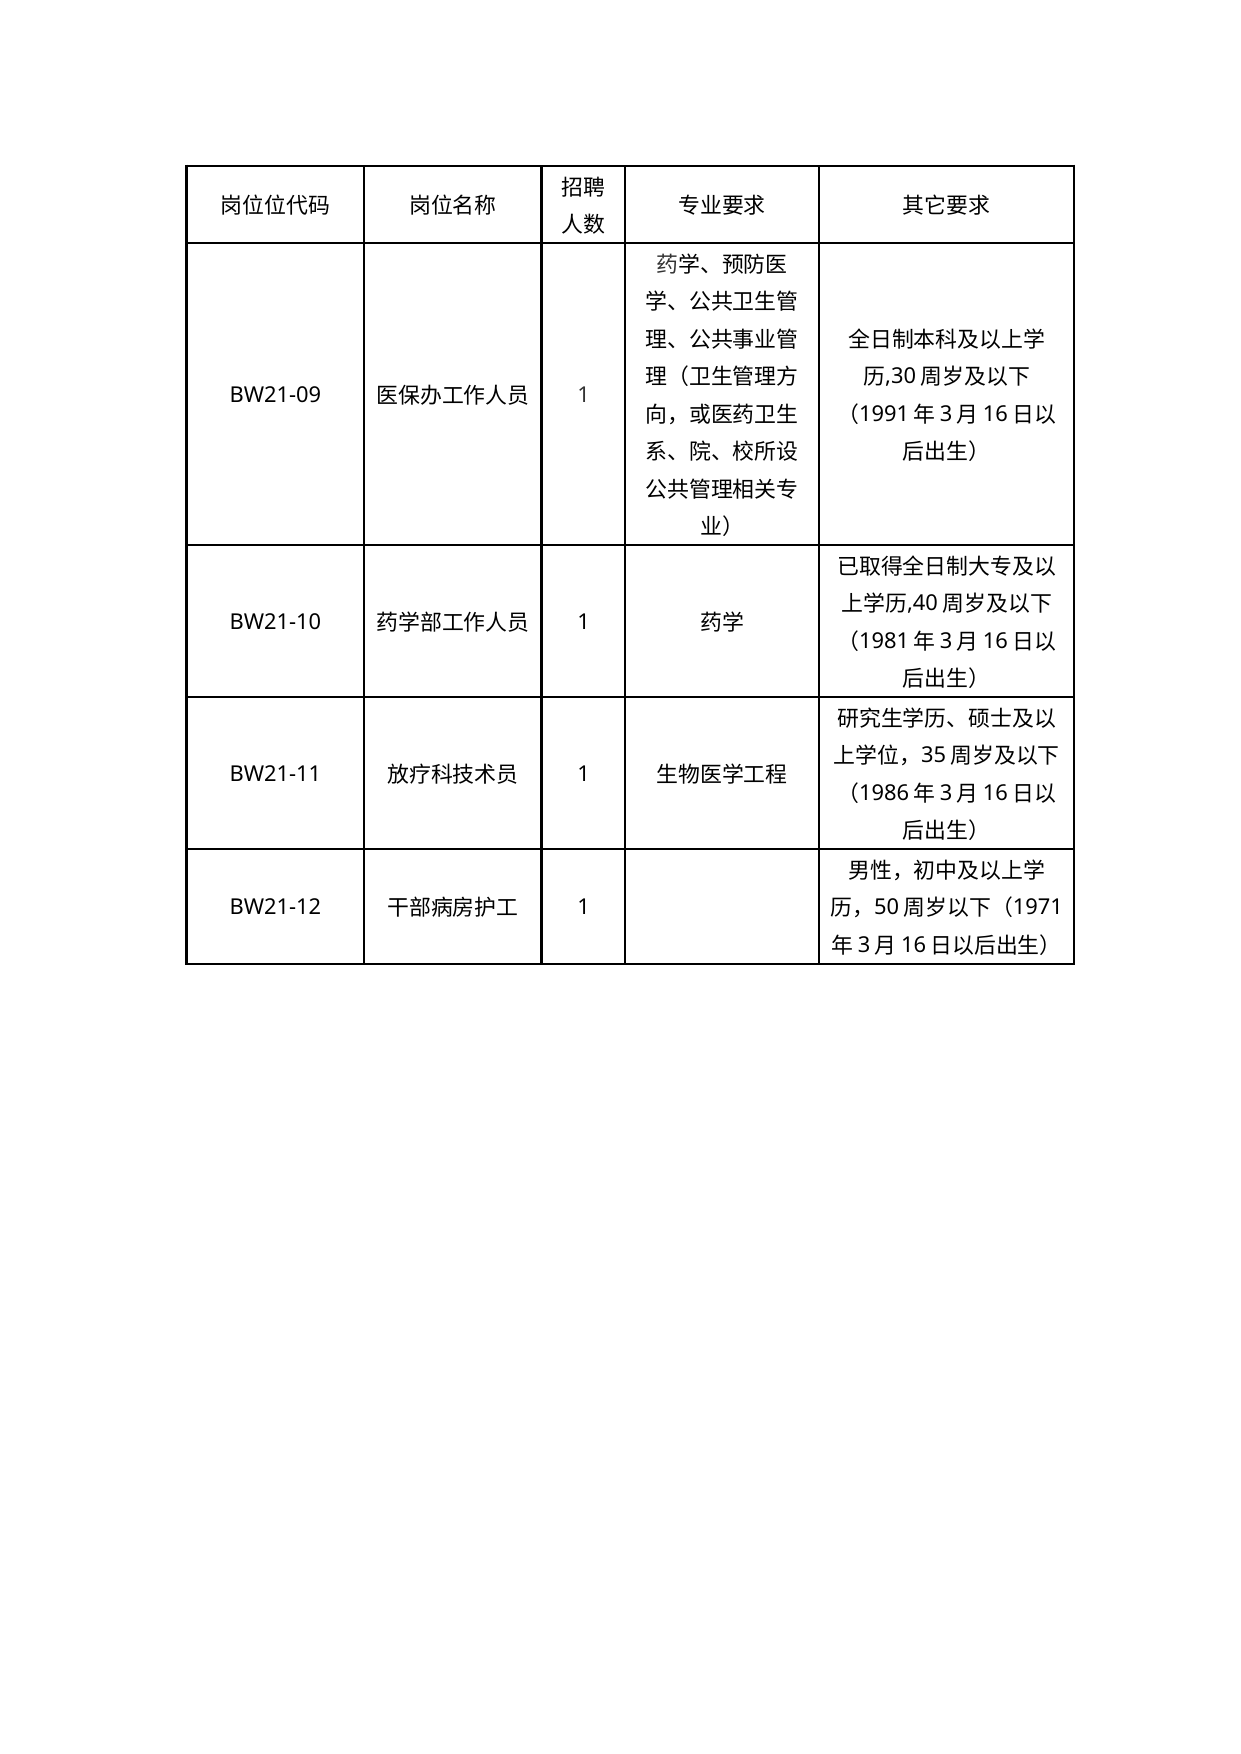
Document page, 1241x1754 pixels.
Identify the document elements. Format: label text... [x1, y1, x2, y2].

table_cell 干部病房护工 [365, 850, 540, 962]
table_cell 药学 [626, 546, 818, 696]
table_cell 男性，初中及以上学历，50周岁以下（1971年3月16日以后出生） [820, 850, 1073, 962]
table_cell 药学部工作人员 [365, 546, 540, 696]
table_cell 药学、预防医学、公共卫生管理、公共事业管理（卫生管理方向，或医药卫生系、院、校所设公共管理相关专业） [626, 244, 818, 544]
table_header 其它要求 [820, 167, 1073, 242]
table_cell BW21-12 [188, 850, 363, 962]
table_cell 1 [543, 546, 624, 696]
table_cell 放疗科技术员 [365, 698, 540, 848]
table_cell 生物医学工程 [626, 698, 818, 848]
table_cell [626, 850, 818, 962]
table_cell 1 [543, 850, 624, 962]
table_cell 1 [543, 244, 624, 544]
table_cell 已取得全日制大专及以上学历,40周岁及以下（1981年3月16日以后出生） [820, 546, 1073, 696]
table_header 专业要求 [626, 167, 818, 242]
table_cell BW21-11 [188, 698, 363, 848]
table_cell 医保办工作人员 [365, 244, 540, 544]
table_cell BW21-10 [188, 546, 363, 696]
table_cell 研究生学历、硕士及以上学位，35周岁及以下（1986年3月16日以后出生） [820, 698, 1073, 848]
table_cell 全日制本科及以上学历,30周岁及以下（1991年3月16日以后出生） [820, 244, 1073, 544]
table_header 岗位位代码 [188, 167, 363, 242]
table_cell 1 [543, 698, 624, 848]
table_header 招聘人数 [543, 167, 624, 242]
table_header 岗位名称 [365, 167, 540, 242]
table_cell BW21-09 [188, 244, 363, 544]
